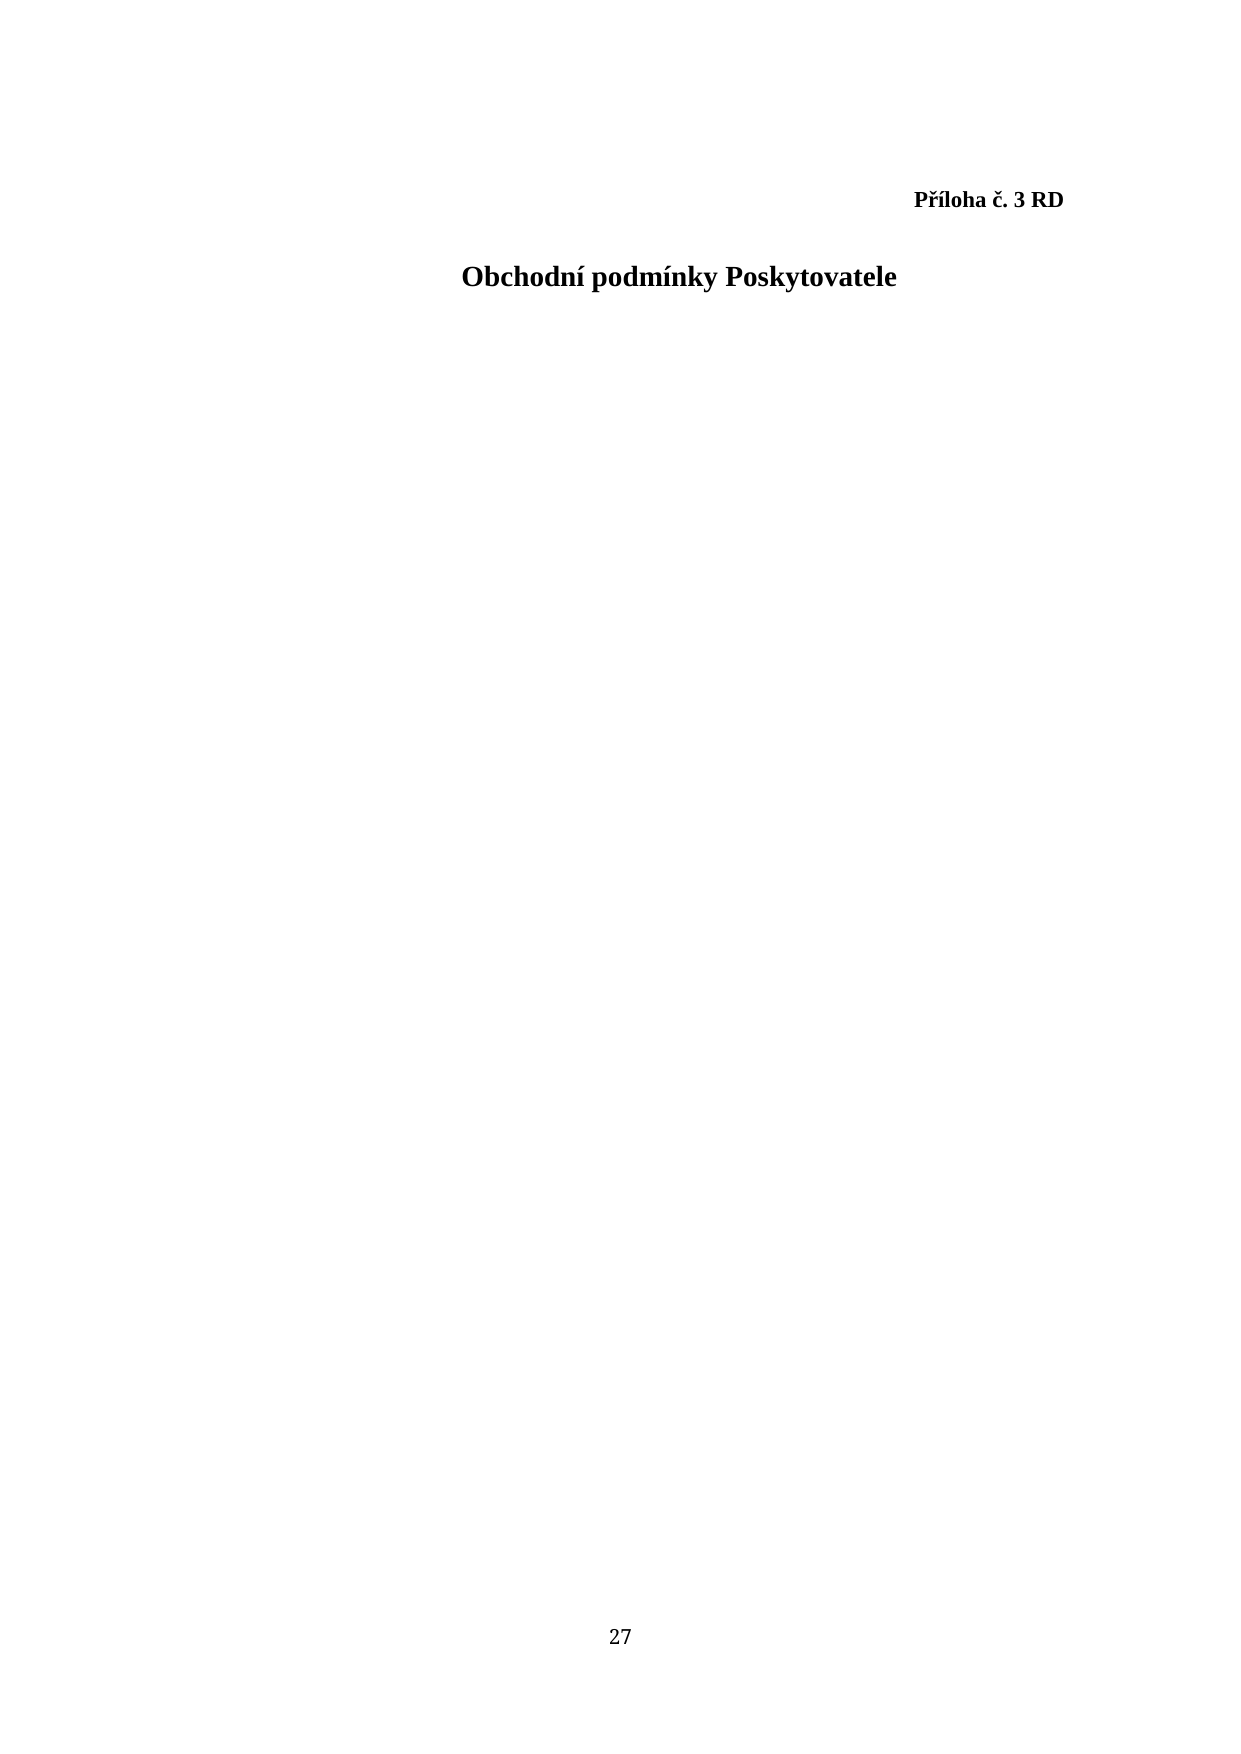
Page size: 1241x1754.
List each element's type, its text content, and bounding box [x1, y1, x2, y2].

text Příloha č. 3 RD [148, 186, 1092, 213]
text Obchodní podmínky Poskytovatele [266, 259, 1092, 293]
